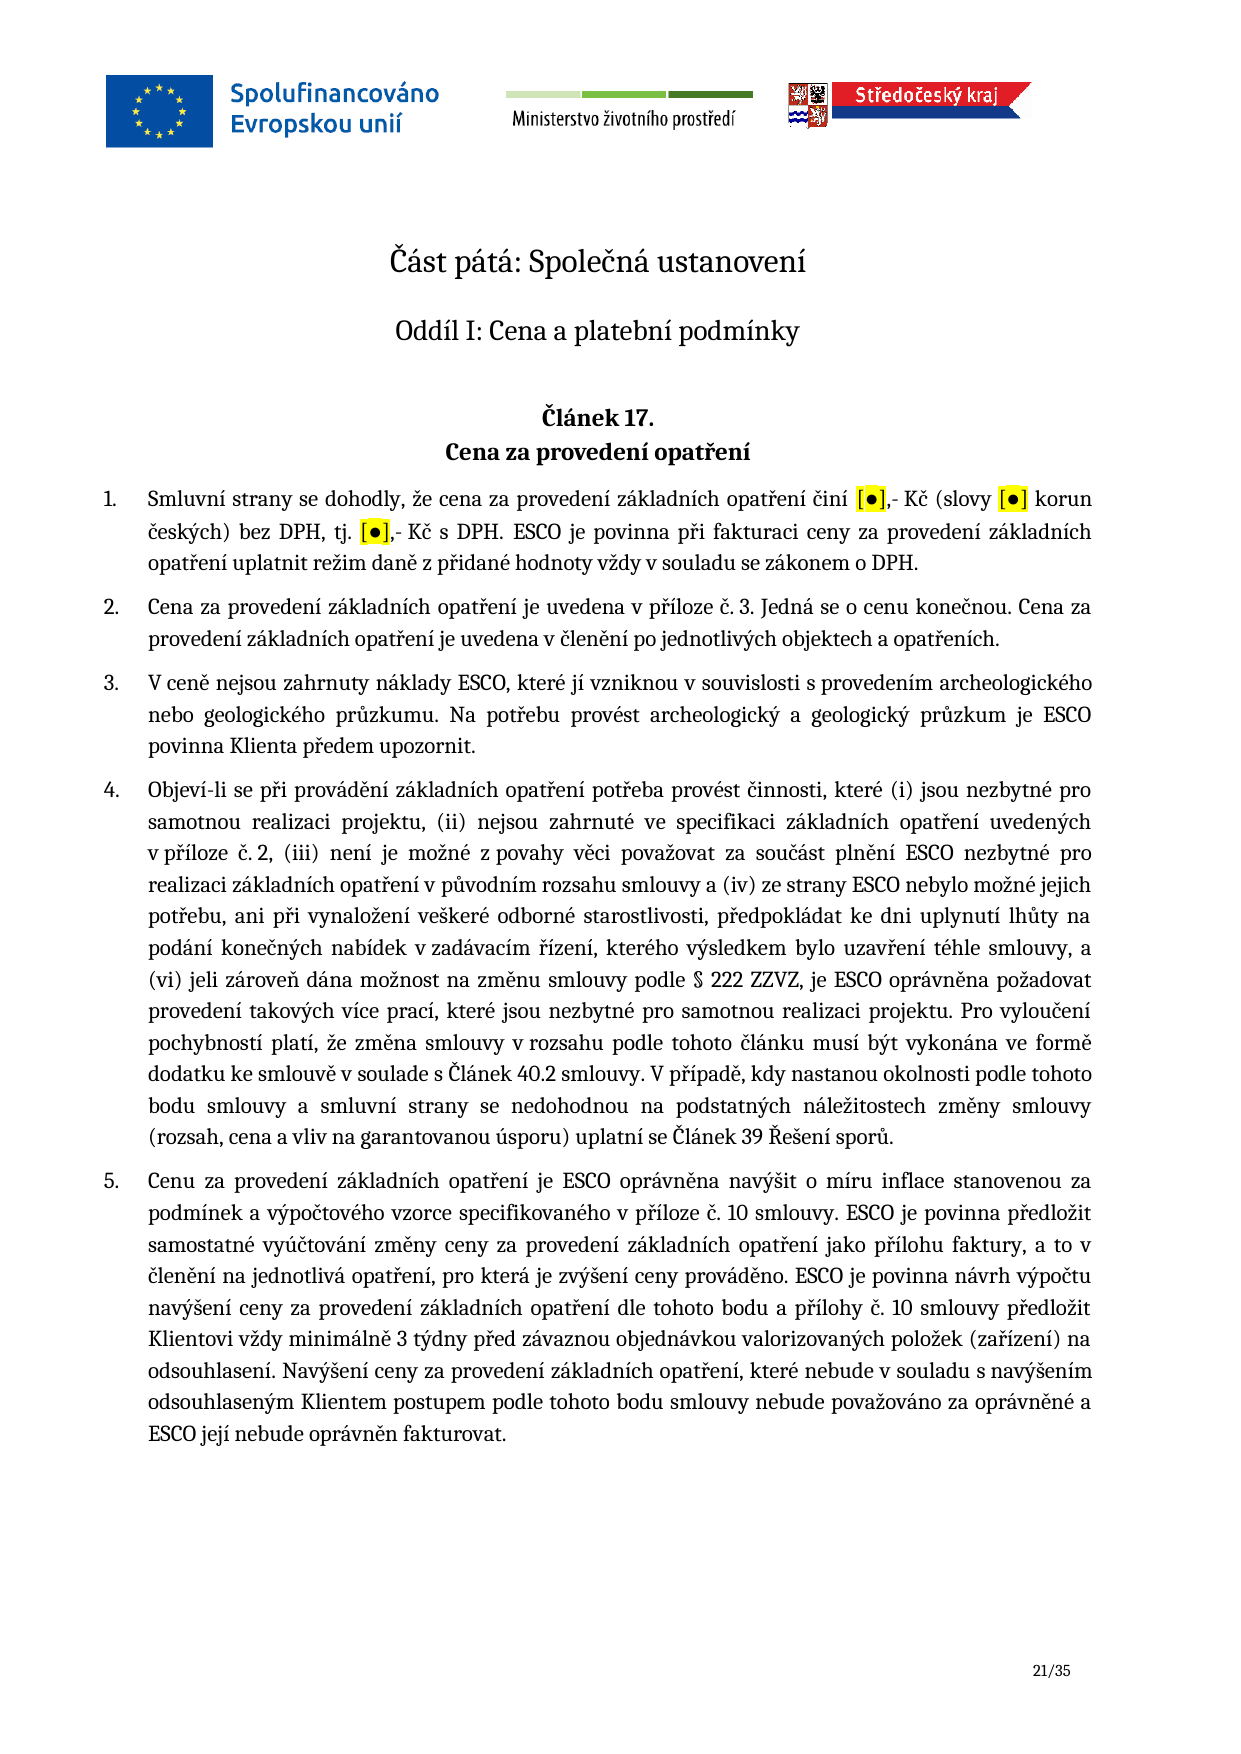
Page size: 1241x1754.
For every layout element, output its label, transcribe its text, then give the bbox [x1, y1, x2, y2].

subtitle Cena za provedení základních opatření je uvedena v příloze č. 3. Jedná se o cenu konečnou. Cena za provedení základních opatření je uvedena v členění po jednotlivých objektech a opatřeních. [103, 594, 1092, 652]
picture [103, 73, 1048, 148]
subtitle Objeví-li se při provádění základních opatření potřeba provést činnosti, které (i) jsou nezbytné pro samotnou realizaci projektu, (ii) nejsou zahrnuté ve specifikaci základních opatření uvedených v příloze č. 2, (iii) není je možné z povahy věci považovat za součást plnění ESCO nezbytné pro realizaci základních opatření v původním rozsahu smlouvy a (iv) ze strany ESCO nebylo možné jejich potřebu, ani při vynaložení veškeré odborné starostlivosti, předpokládat ke dni uplynutí lhůty na podání konečných nabídek v zadávacím řízení, kterého výsledkem bylo uzavření téhle smlouvy, a (vi) jeli zároveň dána možnost na změnu smlouvy podle § 222 ZZVZ, je ESCO oprávněna požadovat provedení takových více prací, které jsou nezbytné pro samotnou realizaci projektu. Pro vyloučení pochybností platí, že změna smlouvy v rozsahu podle tohoto článku musí být vykonána ve formě dodatku ke smlouvě v soulade s Článek 40.2 smlouvy. V případě, kdy nastanou okolnosti podle tohoto bodu smlouvy a smluvní strany se nedohodnou na podstatných náležitostech změny smlouvy (rozsah, cena a vliv na garantovanou úsporu) uplatní se Článek 39 Řešení sporů. [103, 777, 1092, 1151]
title Oddíl I: Cena a platební podmínky [103, 314, 1092, 347]
subtitle Smluvní strany se dohodly, že cena za provedení základních opatření činí [●],- Kč (slovy [●] korun českých) bez DPH, tj. [●],- Kč s DPH. ESCO je povinna při fakturaci ceny za provedení základních opatření uplatnit režim daně z přidané hodnoty vždy v souladu se zákonem o DPH. [103, 485, 1092, 576]
subtitle Cenu za provedení základních opatření je ESCO oprávněna navýšit o míru inflace stanovenou za podmínek a výpočtového vzorce specifikovaného v příloze č. 10 smlouvy. ESCO je povinna předložit samostatné vyúčtování změny ceny za provedení základních opatření jako přílohu faktury, a to v členění na jednotlivá opatření, pro která je zvýšení ceny prováděno. ESCO je povinna návrh výpočtu navýšení ceny za provedení základních opatření dle tohoto bodu a přílohy č. 10 smlouvy předložit Klientovi vždy minimálně 3 týdny před závaznou objednávkou valorizovaných položek (zařízení) na odsouhlasení. Navýšení ceny za provedení základních opatření, které nebude v souladu s navýšením odsouhlaseným Klientem postupem podle tohoto bodu smlouvy nebude považováno za oprávněné a ESCO její nebude oprávněn fakturovat. [103, 1168, 1092, 1447]
title Část pátá: Společná ustanovení [103, 243, 1092, 281]
subtitle V ceně nejsou zahrnuty náklady ESCO, které jí vzniknou v souvislosti s provedením archeologického nebo geologického průzkumu. Na potřebu provést archeologický a geologický průzkum je ESCO povinna Klienta předem upozornit. [103, 670, 1092, 759]
subtitle Cena za provedení opatření [103, 404, 1092, 467]
